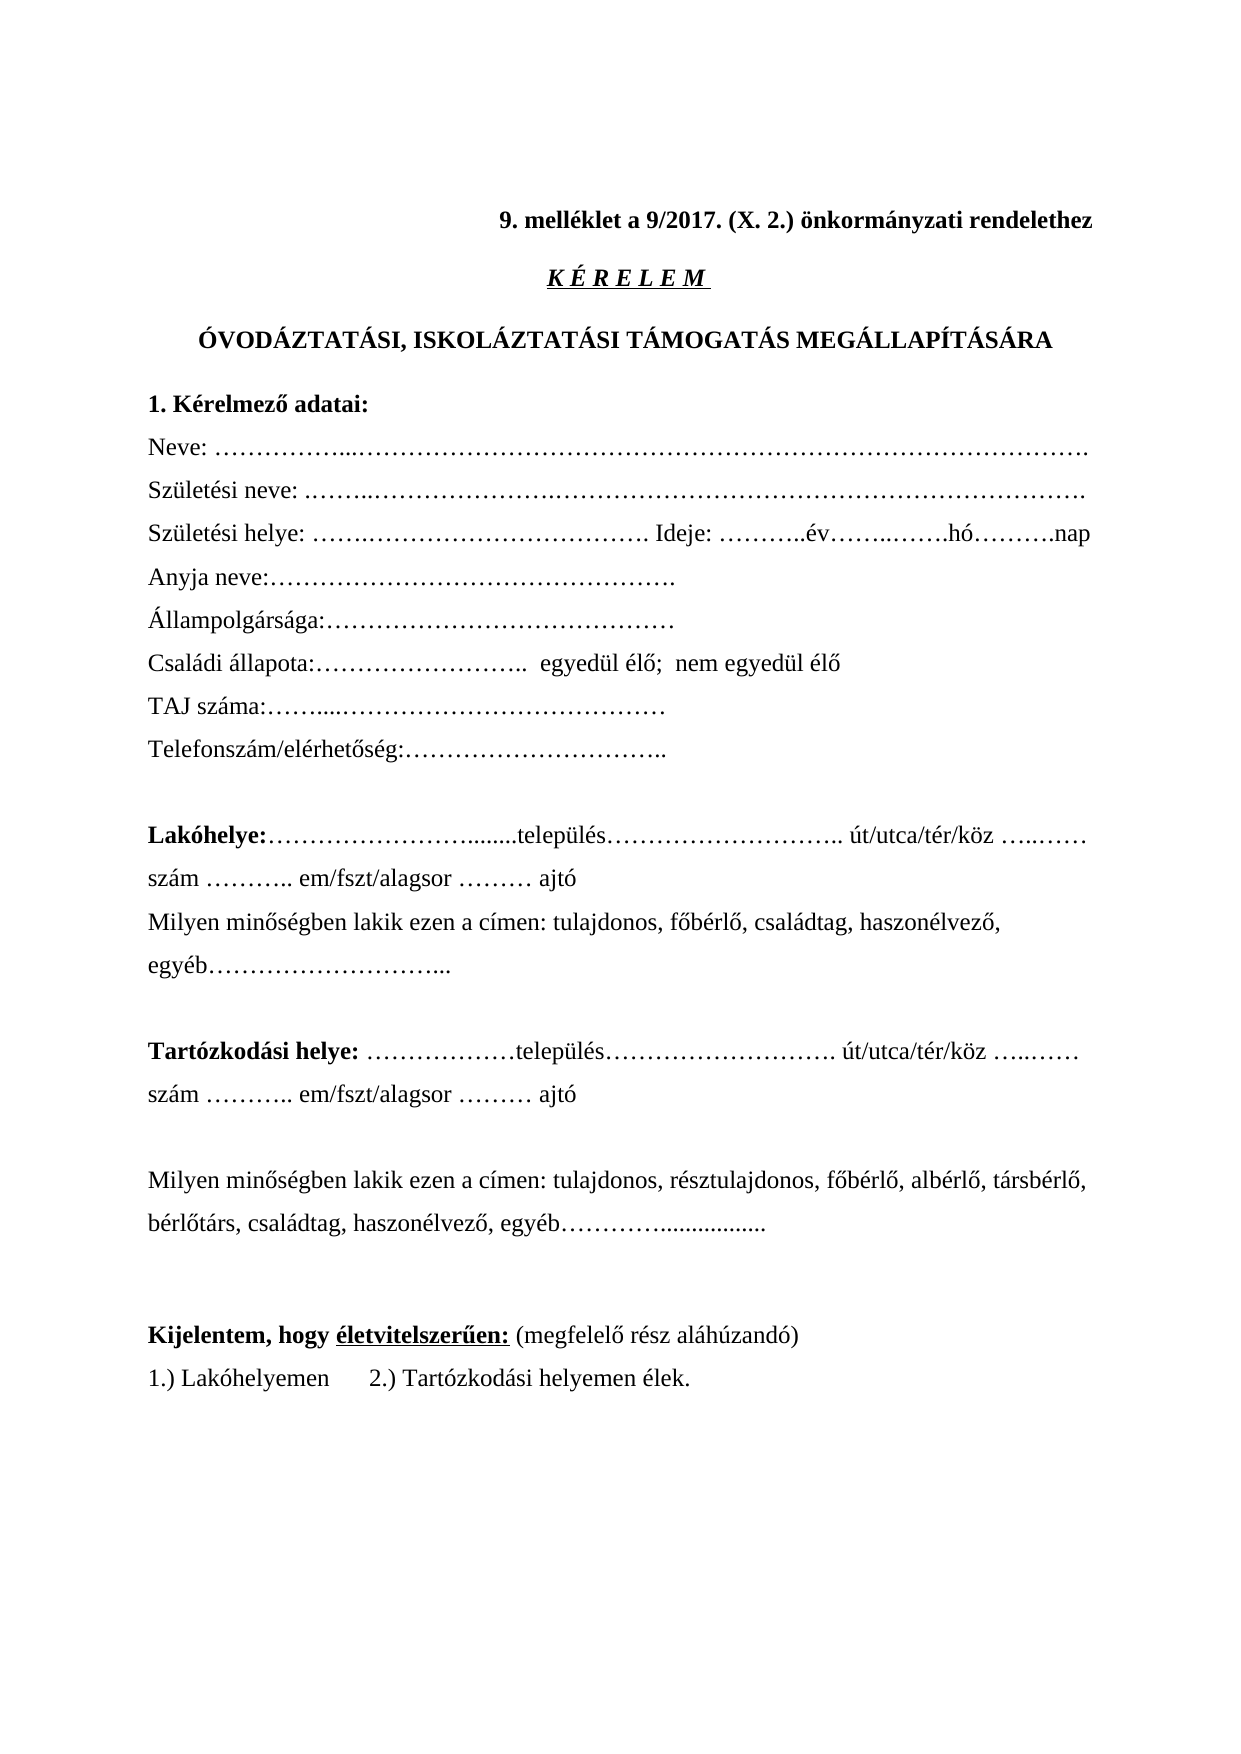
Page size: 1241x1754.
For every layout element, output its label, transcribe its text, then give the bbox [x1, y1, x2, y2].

subtitle 9. melléklet a 9/2017. (X. 2.) önkormányzati rendelethez [148, 206, 1093, 234]
text 1. Kérelmező adatai: [148, 389, 1093, 418]
text Anyja neve:…………………………………………. [148, 562, 1093, 590]
text Tartózkodási helye: ………………település………………………. út/utca/tér/köz …..…… szám ……….. em/fszt/alagsor ……… ajtó [148, 993, 1093, 1108]
text Milyen minőségben lakik ezen a címen: tulajdonos, főbérlő, családtag, haszonélvező, egyéb………………………... [148, 907, 1093, 978]
text Születési neve: .……..………………….………………………………………………………. [148, 475, 1093, 504]
text TAJ száma:……....………………………………… [148, 691, 1093, 720]
text Családi állapota:……………………..  egyedül élő;  nem egyedül élő [148, 648, 1093, 677]
text Neve: ……………...……………………………………………………………………………. [148, 432, 1093, 461]
text Állampolgársága:…………………………………… [148, 605, 1093, 633]
text Lakóhelye:……………………........település……………………….. út/utca/tér/köz …..…… szám ……….. em/fszt/alagsor ……… ajtó [148, 777, 1093, 892]
text Születési helye: …….……………………………. Ideje: ………..év……..…….hó……….nap [148, 518, 1093, 547]
text K É R E L E M [148, 263, 1104, 292]
text 1.) Lakóhelyemen 2.) Tartózkodási helyemen élek. [148, 1363, 1093, 1392]
text Milyen minőségben lakik ezen a címen: tulajdonos, résztulajdonos, főbérlő, albérlő, társbérlő, bérlőtárs, családtag, haszonélvező, egyéb…………................. [148, 1122, 1093, 1237]
text Telefonszám/elérhetőség:………………………….. [148, 734, 1093, 763]
text ÓVODÁZTATÁSI, Iskoláztatási Támogatás megállapításÁRa [148, 325, 1104, 354]
text Kijelentem, hogy életvitelszerűen: (megfelelő rész aláhúzandó) [148, 1320, 1104, 1348]
